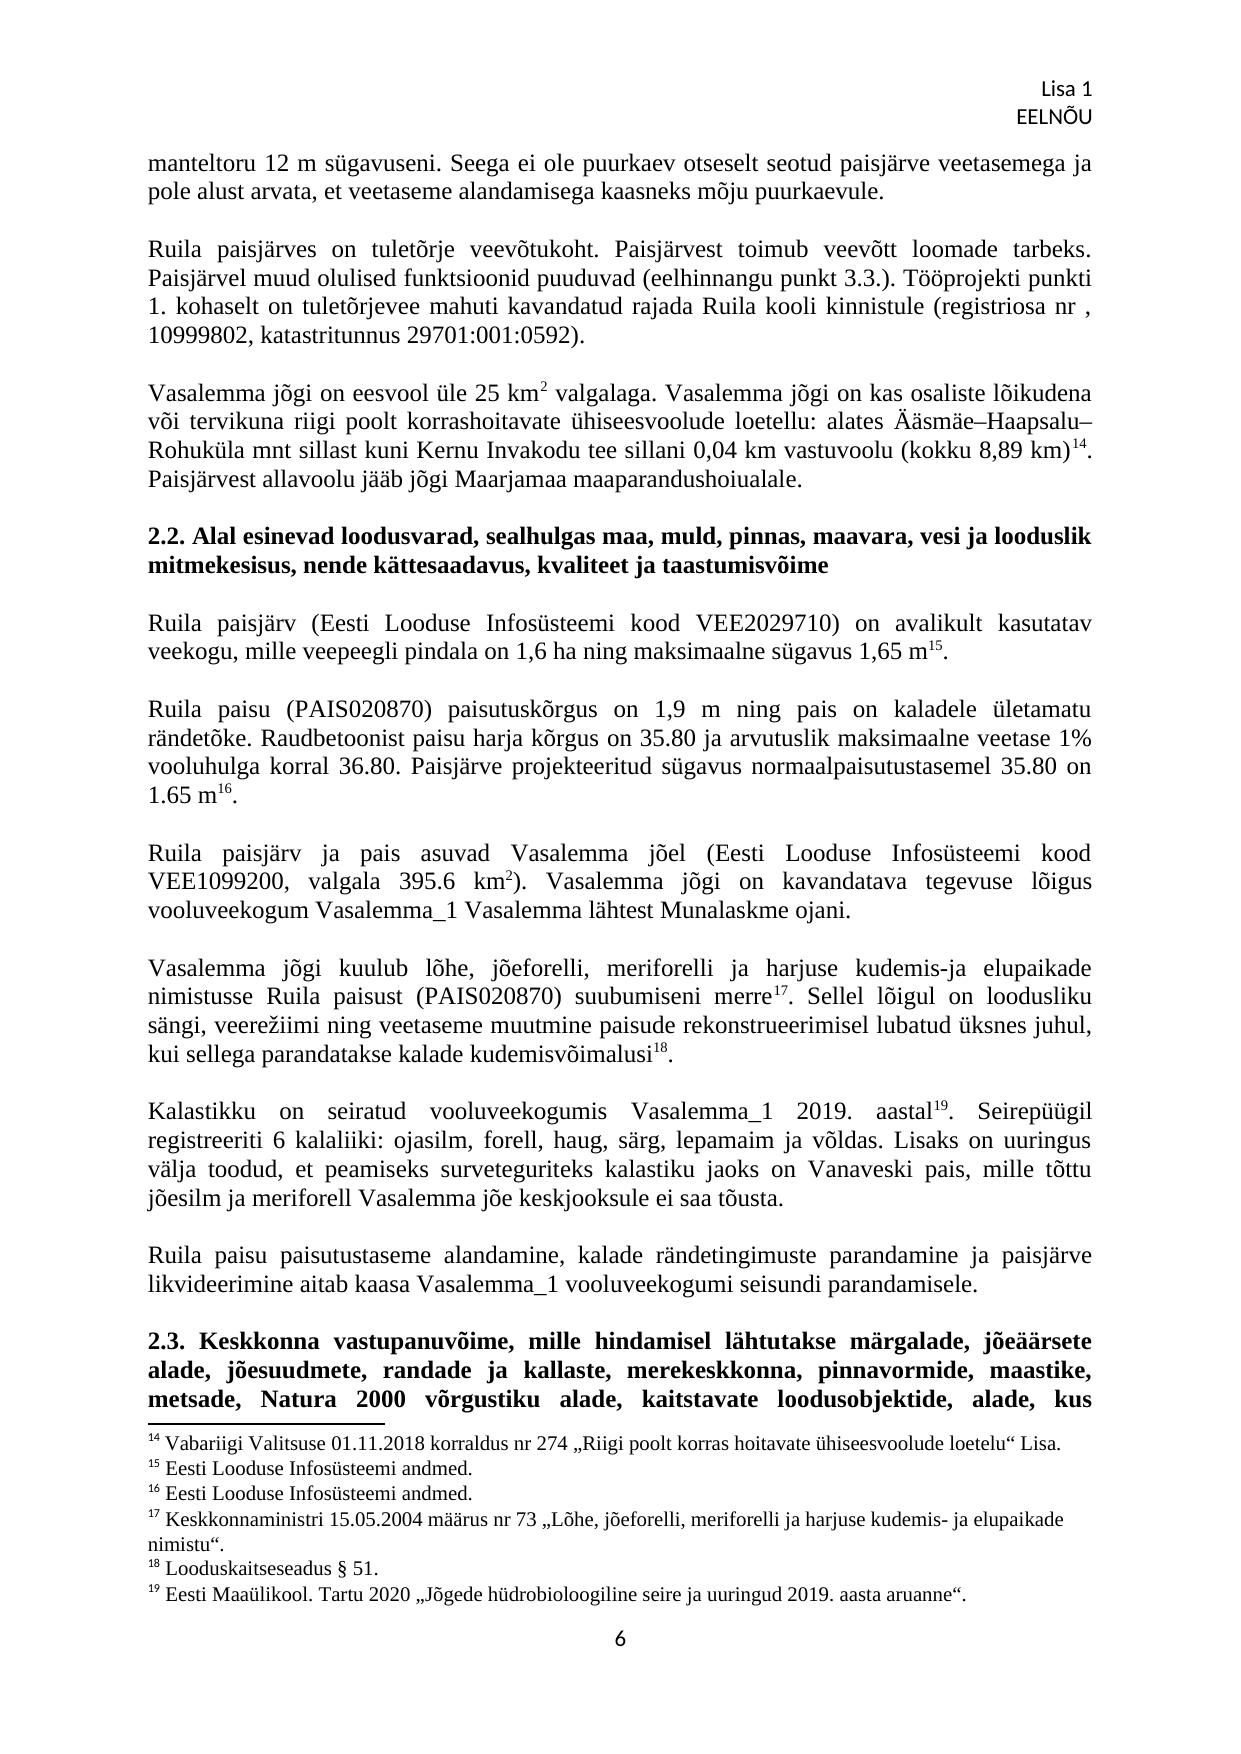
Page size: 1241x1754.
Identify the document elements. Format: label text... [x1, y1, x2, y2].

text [148, 148, 1093, 205]
text 2.2. Alal esinevad loodusvarad, sealhulgas maa, muld, pinnas, maavara, vesi ja looduslik mitmekesisus, nende kättesaadavus, kvaliteet ja taastumisvõime [148, 521, 1093, 579]
text Ruila paisu paisutustaseme alandamine, kalade rändetingimuste parandamine ja paisjärve likvideerimine aitab kaasa Vasalemma_1 vooluveekogumi seisundi parandamisele. [148, 1240, 1093, 1298]
text Ruila paisjärv (Eesti Looduse Infosüsteemi kood VEE2029710) on avalikult kasutatav veekogu, mille veepeegli pindala on 1,6 ha ning maksimaalne sügavus 1,65 m. [148, 608, 1093, 665]
text Ruila paisjärves on tuletõrje veevõtukoht. Paisjärvest toimub veevõtt loomade tarbeks. Paisjärvel muud olulised funktsioonid puuduvad (eelhinnangu punkt 3.3.). Tööprojekti punkti 1. kohaselt on tuletõrjevee mahuti kavandatud rajada Ruila kooli kinnistule (registriosa nr , 10999802, katastritunnus 29701:001:0592). [148, 234, 1093, 349]
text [148, 1326, 1093, 1413]
text Kalastikku on seiratud vooluveekogumis Vasalemma_1 2019. aastal. Seirepüügil registreeriti 6 kalaliiki: ojasilm, forell, haug, särg, lepamaim ja võldas. Lisaks on uuringus välja toodud, et peamiseks surveteguriteks kalastiku jaoks on Vanaveski pais, mille tõttu jõesilm ja meriforell Vasalemma jõe keskjooksule ei saa tõusta. [148, 1096, 1093, 1211]
text Ruila paisjärv ja pais asuvad Vasalemma jõel (Eesti Looduse Infosüsteemi kood VEE1099200, valgala 395.6 km2). Vasalemma jõgi on kavandatava tegevuse lõigus vooluveekogum Vasalemma_1 Vasalemma lähtest Munalaskme ojani. [148, 838, 1093, 924]
text Ruila paisu (PAIS020870) paisutuskõrgus on 1,9 m ning pais on kaladele ületamatu rändetõke. Raudbetoonist paisu harja kõrgus on 35.80 ja arvutuslik maksimaalne veetase 1% vooluhulga korral 36.80. Paisjärve projekteeritud sügavus normaalpaisutustasemel 35.80 on 1.65 m. [148, 694, 1093, 809]
text Vasalemma jõgi kuulub lõhe, jõeforelli, meriforelli ja harjuse kudemis-ja elupaikade nimistusse Ruila paisust (PAIS020870) suubumiseni merre. Sellel lõigul on loodusliku sängi, veerežiimi ning veetaseme muutmine paisude rekonstrueerimisel lubatud üksnes juhul, kui sellega parandatakse kalade kudemisvõimalusi. [148, 953, 1093, 1068]
text Vasalemma jõgi on eesvool üle 25 km2 valgalaga. Vasalemma jõgi on kas osaliste lõikudena või tervikuna riigi poolt korrashoitavate ühiseesvoolude loetellu: alates Ääsmäe–Haapsalu– Rohuküla mnt sillast kuni Kernu Invakodu tee sillani 0,04 km vastuvoolu (kokku 8,89 km). Paisjärvest allavoolu jääb jõgi Maarjamaa maaparandushoiualale. [148, 378, 1093, 493]
